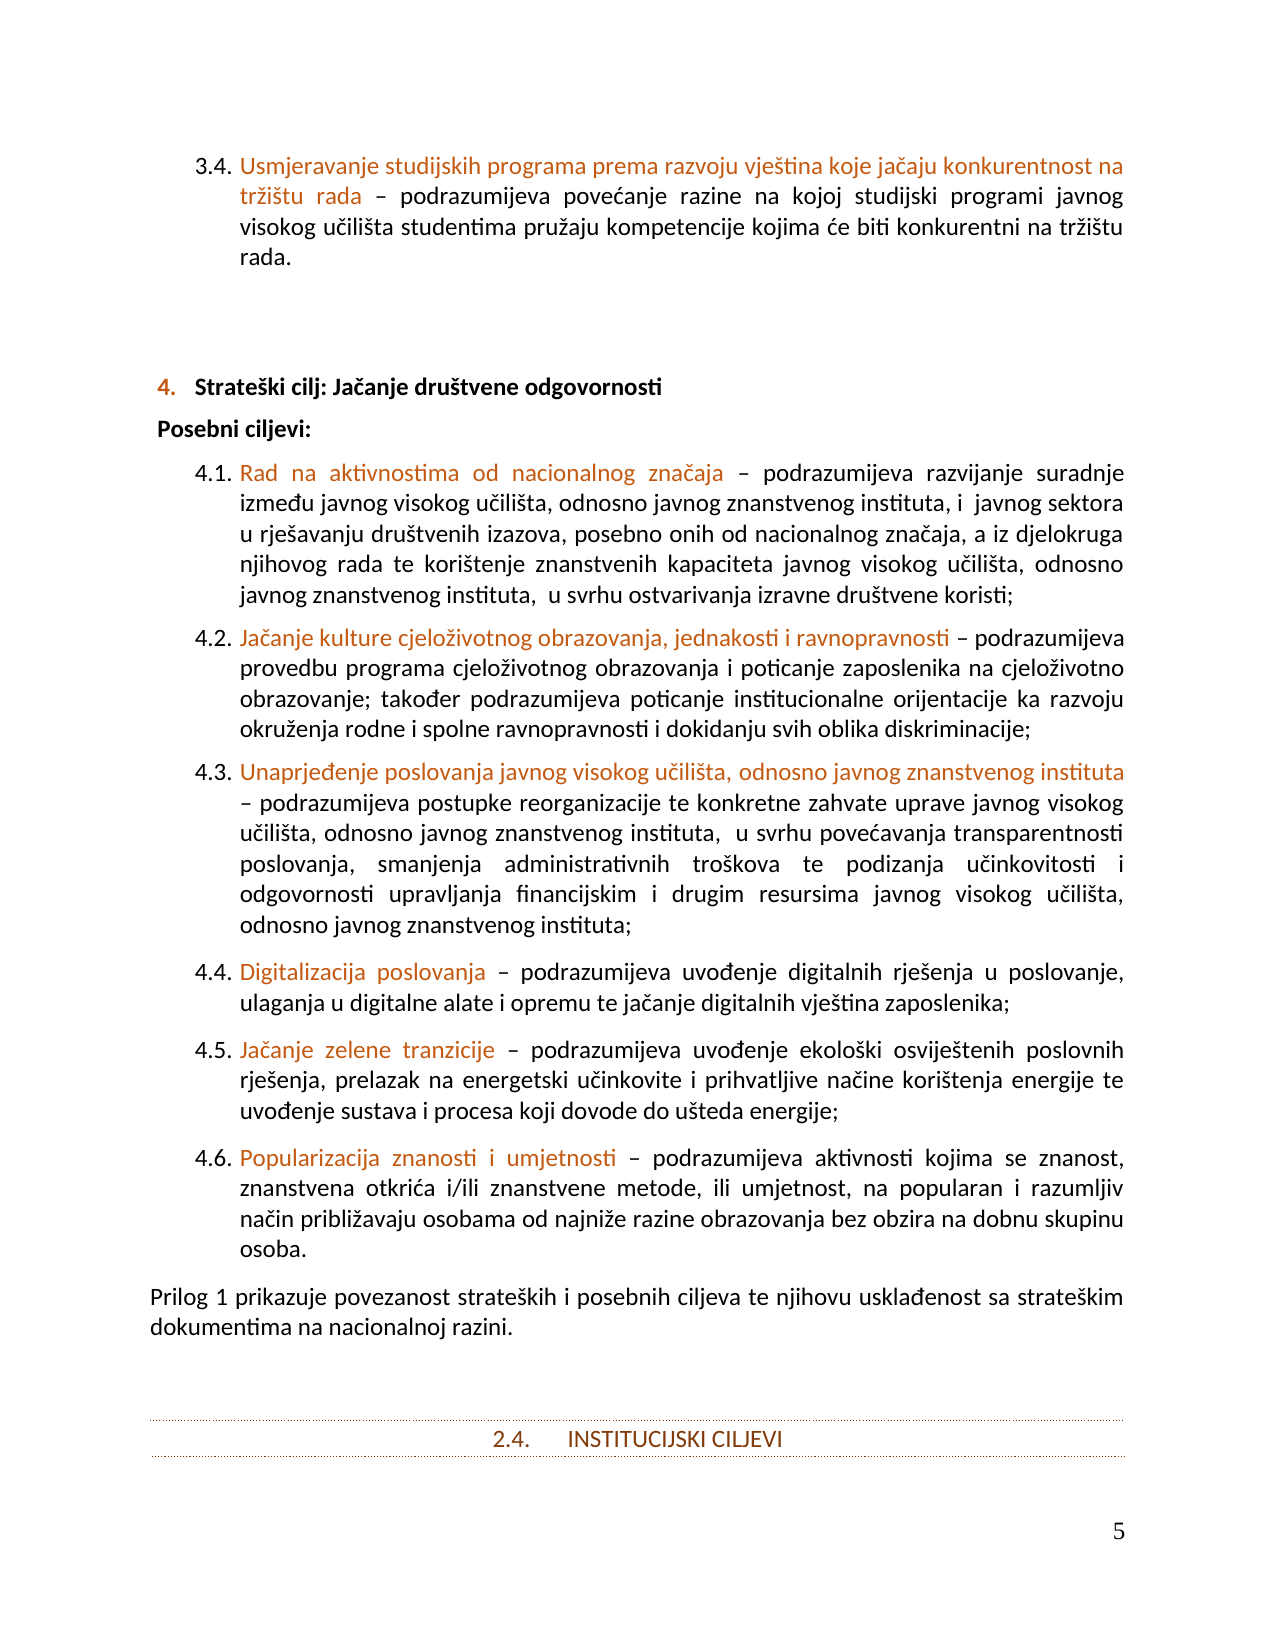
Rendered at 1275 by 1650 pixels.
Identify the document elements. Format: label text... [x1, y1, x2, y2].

list Digitalizacija poslovanja – podrazumijeva uvođenje digitalnih rješenja u poslovanje, ulaganja u digitalne alate i opremu te jačanje digitalnih vještina zaposlenika; [194, 956, 1125, 1017]
text Prilog 1 prikazuje povezanost strateških i posebnih ciljeva te njihovu usklađenost sa strateškim dokumentima na nacionalnoj razini. [150, 1281, 1125, 1342]
list Unaprjeđenje poslovanja javnog visokog učilišta, odnosno javnog znanstvenog instituta – podrazumijeva postupke reorganizacije te konkretne zahvate uprave javnog visokog učilišta, odnosno javnog znanstvenog instituta, u svrhu povećavanja transparentnosti poslovanja, smanjenja administrativnih troškova te podizanja učinkovitosti i odgovornosti upravljanja financijskim i drugim resursima javnog visokog učilišta, odnosno javnog znanstvenog instituta; [194, 756, 1125, 939]
list Popularizacija znanosti i umjetnosti – podrazumijeva aktivnosti kojima se znanost, znanstvena otkrića i/ili znanstvene metode, ili umjetnost, na popularan i razumljiv način približavaju osobama od najniže razine obrazovanja bez obzira na dobnu skupinu osoba. [194, 1142, 1125, 1264]
list Jačanje zelene tranzicije – podrazumijeva uvođenje ekološki osviještenih poslovnih rješenja, prelazak na energetski učinkovite i prihvatljive načine korištenja energije te uvođenje sustava i procesa koji dovode do ušteda energije; [194, 1034, 1125, 1125]
subtitle Institucijski ciljevi [150, 1420, 1125, 1457]
list Rad na aktivnostima od nacionalnog značaja – podrazumijeva razvijanje suradnje između javnog visokog učilišta, odnosno javnog znanstvenog instituta, i javnog sektora u rješavanju društvenih izazova, posebno onih od nacionalnog značaja, a iz djelokruga njihovog rada te korištenje znanstvenih kapaciteta javnog visokog učilišta, odnosno javnog znanstvenog instituta, u svrhu ostvarivanja izravne društvene koristi; [194, 457, 1125, 609]
list Jačanje kulture cjeloživotnog obrazovanja, jednakosti i ravnopravnosti – podrazumijeva provedbu programa cjeloživotnog obrazovanja i poticanje zaposlenika na cjeloživotno obrazovanje; također podrazumijeva poticanje institucionalne orijentacije ka razvoju okruženja rodne i spolne ravnopravnosti i dokidanju svih oblika diskriminacije; [194, 622, 1125, 744]
list Usmjeravanje studijskih programa prema razvoju vještina koje jačaju konkurentnost na tržištu rada – podrazumijeva povećanje razine na kojoj studijski programi javnog visokog učilišta studentima pružaju kompetencije kojima će biti konkurentni na tržištu rada. [194, 150, 1125, 272]
list Strateški cilj: Jačanje društvene odgovornosti [157, 371, 1125, 401]
text Posebni ciljevi: [157, 414, 1125, 444]
